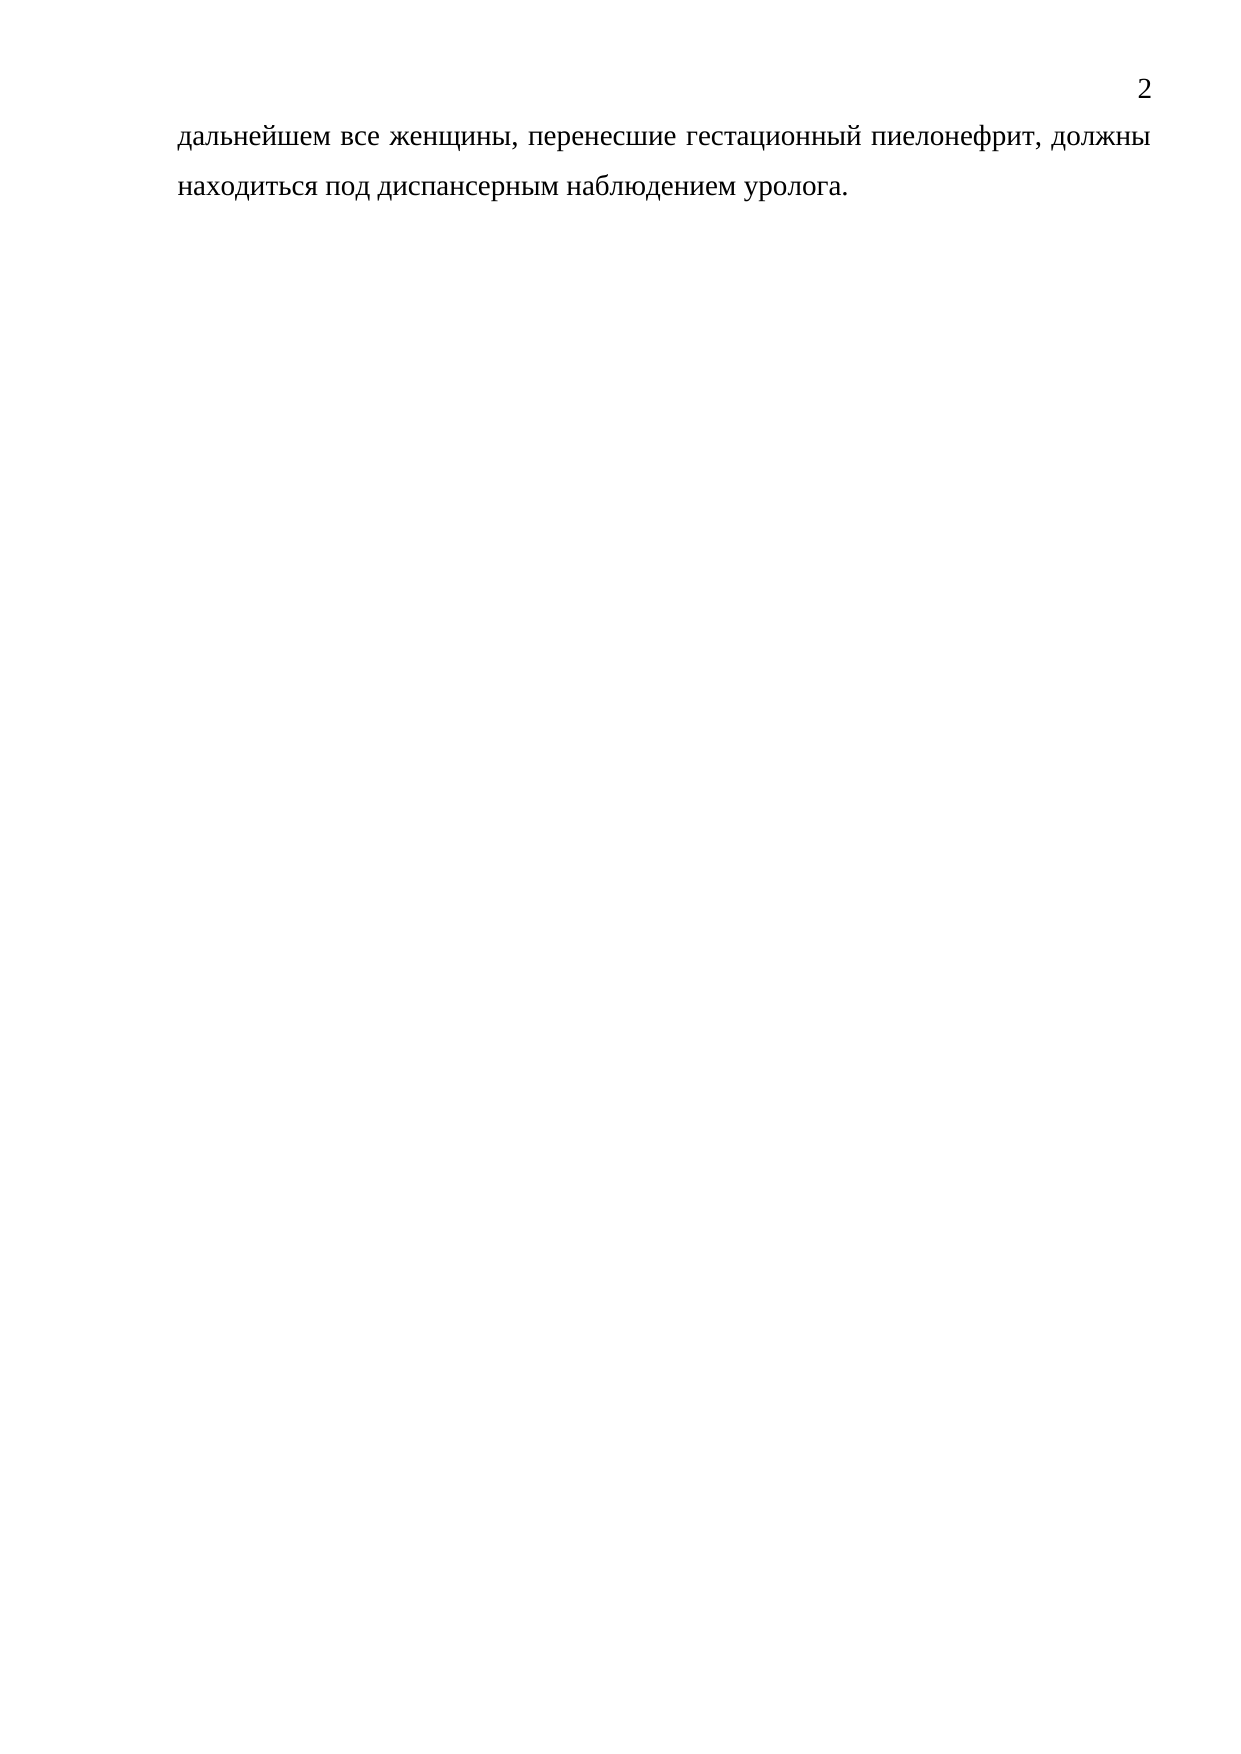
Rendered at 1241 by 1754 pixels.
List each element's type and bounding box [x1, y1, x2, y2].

text [177, 118, 1152, 202]
